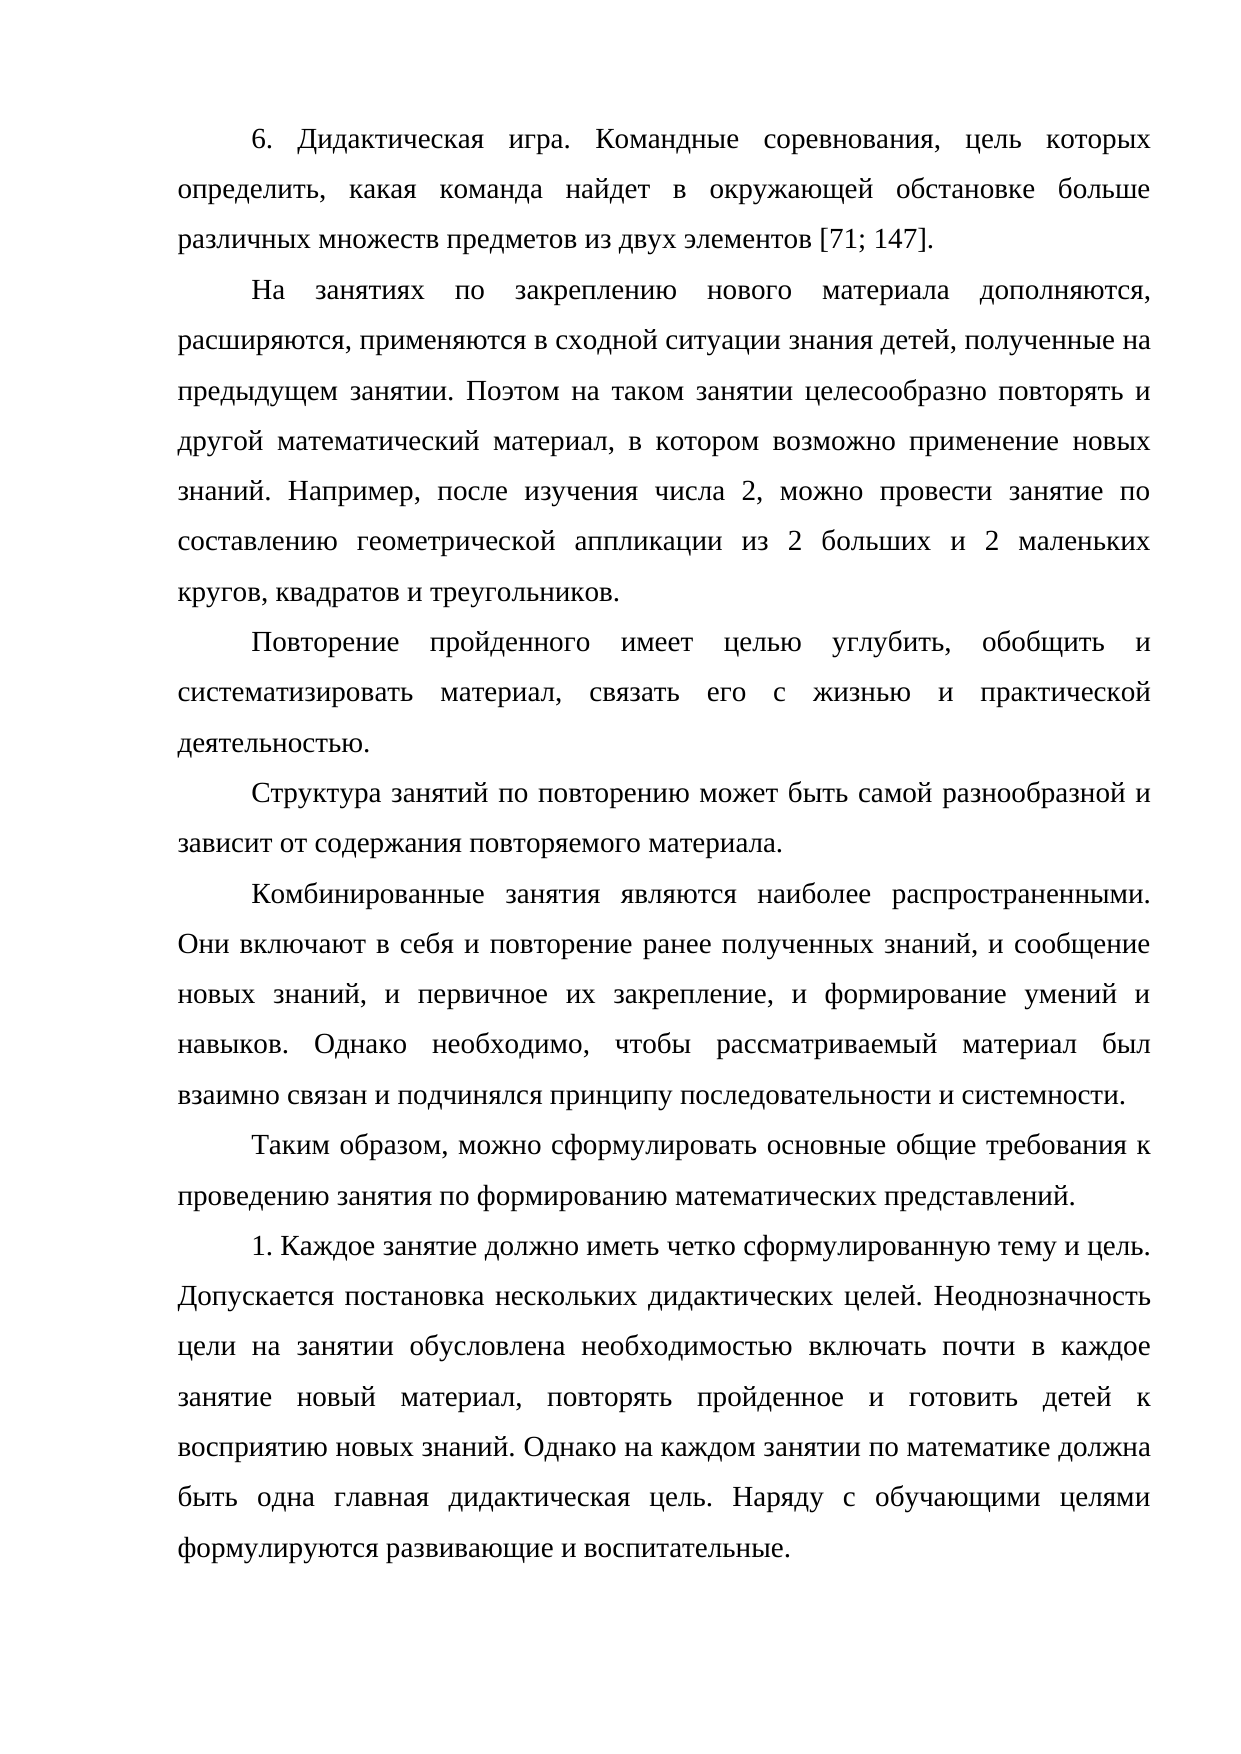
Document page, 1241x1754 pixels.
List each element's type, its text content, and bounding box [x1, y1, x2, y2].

text Структура занятий по повторению может быть самой разнообразной и зависит от содержания повторяемого материала. [177, 775, 1152, 859]
text Повторение пройденного имеет целью углубить, обобщить и систематизировать материал, связать его с жизнью и практической деятельностью. [177, 624, 1152, 758]
text На занятиях по закреплению нового материала дополняются, расширяются, применяются в сходной ситуации знания детей, полученные на предыдущем занятии. Поэтом на таком занятии целесообразно повторять и другой математический материал, в котором возможно применение новых знаний. Например, после изучения числа 2, можно провести занятие по составлению геометрической аппликации из 2 больших и 2 маленьких кругов, квадратов и треугольников. [177, 272, 1152, 607]
text 6. Дидактическая игра. Командные соревнования, цель которых определить, какая команда найдет в окружающей обстановке больше различных множеств предметов из двух элементов [71; 147]. [177, 121, 1152, 255]
text 1. Каждое занятие должно иметь четко сформулированную тему и цель. Допускается постановка нескольких дидактических целей. Неоднозначность цели на занятии обусловлена необходимостью включать почти в каждое занятие новый материал, повторять пройденное и готовить детей к восприятию новых знаний. Однако на каждом занятии по математике должна быть одна главная дидактическая цель. Наряду с обучающими целями формулируются развивающие и воспитательные. [177, 1228, 1152, 1563]
text Комбинированные занятия являются наиболее распространенными. Они включают в себя и повторение ранее полученных знаний, и сообщение новых знаний, и первичное их закрепление, и формирование умений и навыков. Однако необходимо, чтобы рассматриваемый материал был взаимно связан и подчинялся принципу последовательности и системности. [177, 876, 1152, 1111]
text Таким образом, можно сформулировать основные общие требования к проведению занятия по формированию математических представлений. [177, 1127, 1152, 1211]
